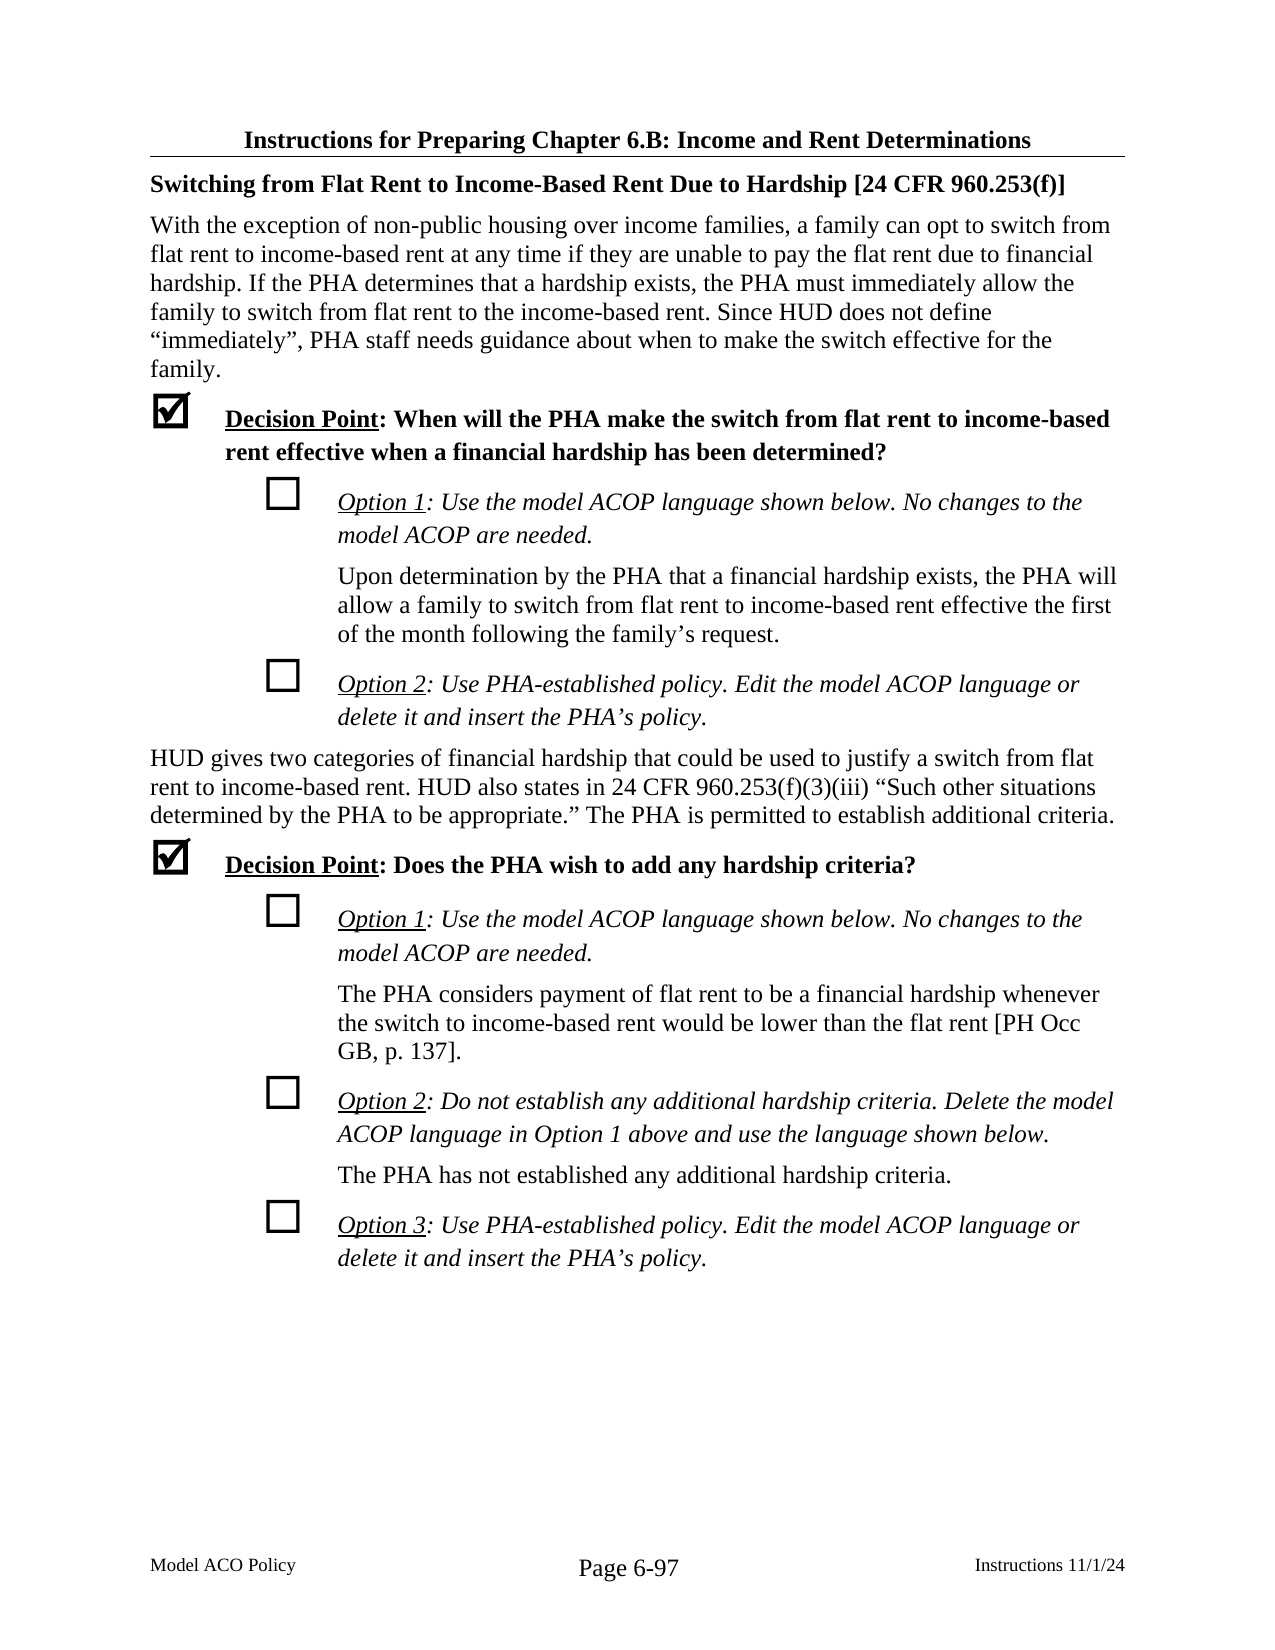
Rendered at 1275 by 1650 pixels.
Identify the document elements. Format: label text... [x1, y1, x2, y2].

text The PHA considers payment of flat rent to be a financial hardship whenever the switch to income-based rent would be lower than the flat rent [PH Occ GB, p. 137]. [337, 979, 1125, 1065]
text Option 3: Use PHA-established policy. Edit the model ACOP language or delete it and insert the PHA’s policy. [262, 1202, 1125, 1272]
text Option 1: Use the model ACOP language shown below. No changes to the model ACOP are needed. [262, 478, 1125, 549]
text With the exception of non-public housing over income families, a family can opt to switch from flat rent to income-based rent at any time if they are unable to pay the flat rent due to financial hardship. If the PHA determines that a hardship exists, the PHA must immediately allow the family to switch from flat rent to the income-based rent. Since HUD does not define “immediately”, PHA staff needs guidance about when to make the switch effective for the family. [150, 211, 1125, 383]
text Switching from Flat Rent to Income-Based Rent Due to Hardship [24 CFR 960.253(f)] [150, 169, 1125, 198]
text Decision Point: When will the PHA make the switch from flat rent to income-based rent effective when a financial hardship has been determined? [150, 396, 1125, 466]
text Upon determination by the PHA that a financial hardship exists, the PHA will allow a family to switch from flat rent to income-based rent effective the first of the month following the family’s request. [337, 561, 1125, 648]
text Decision Point: Does the PHA wish to add any hardship criteria? [150, 842, 1125, 883]
text HUD gives two categories of financial hardship that could be used to justify a switch from flat rent to income-based rent. HUD also states in 24 CFR 960.253(f)(3)(iii) “Such other situations determined by the PHA to be appropriate.” The PHA is permitted to establish additional criteria. [150, 743, 1125, 829]
text Option 2: Use PHA-established policy. Edit the model ACOP language or delete it and insert the PHA’s policy. [262, 660, 1125, 731]
text The PHA has not established any additional hardship criteria. [337, 1161, 1125, 1189]
text Option 1: Use the model ACOP language shown below. No changes to the model ACOP are needed. [262, 896, 1125, 966]
text Option 2: Do not establish any additional hardship criteria. Delete the model ACOP language in Option 1 above and use the language shown below. [262, 1078, 1125, 1148]
